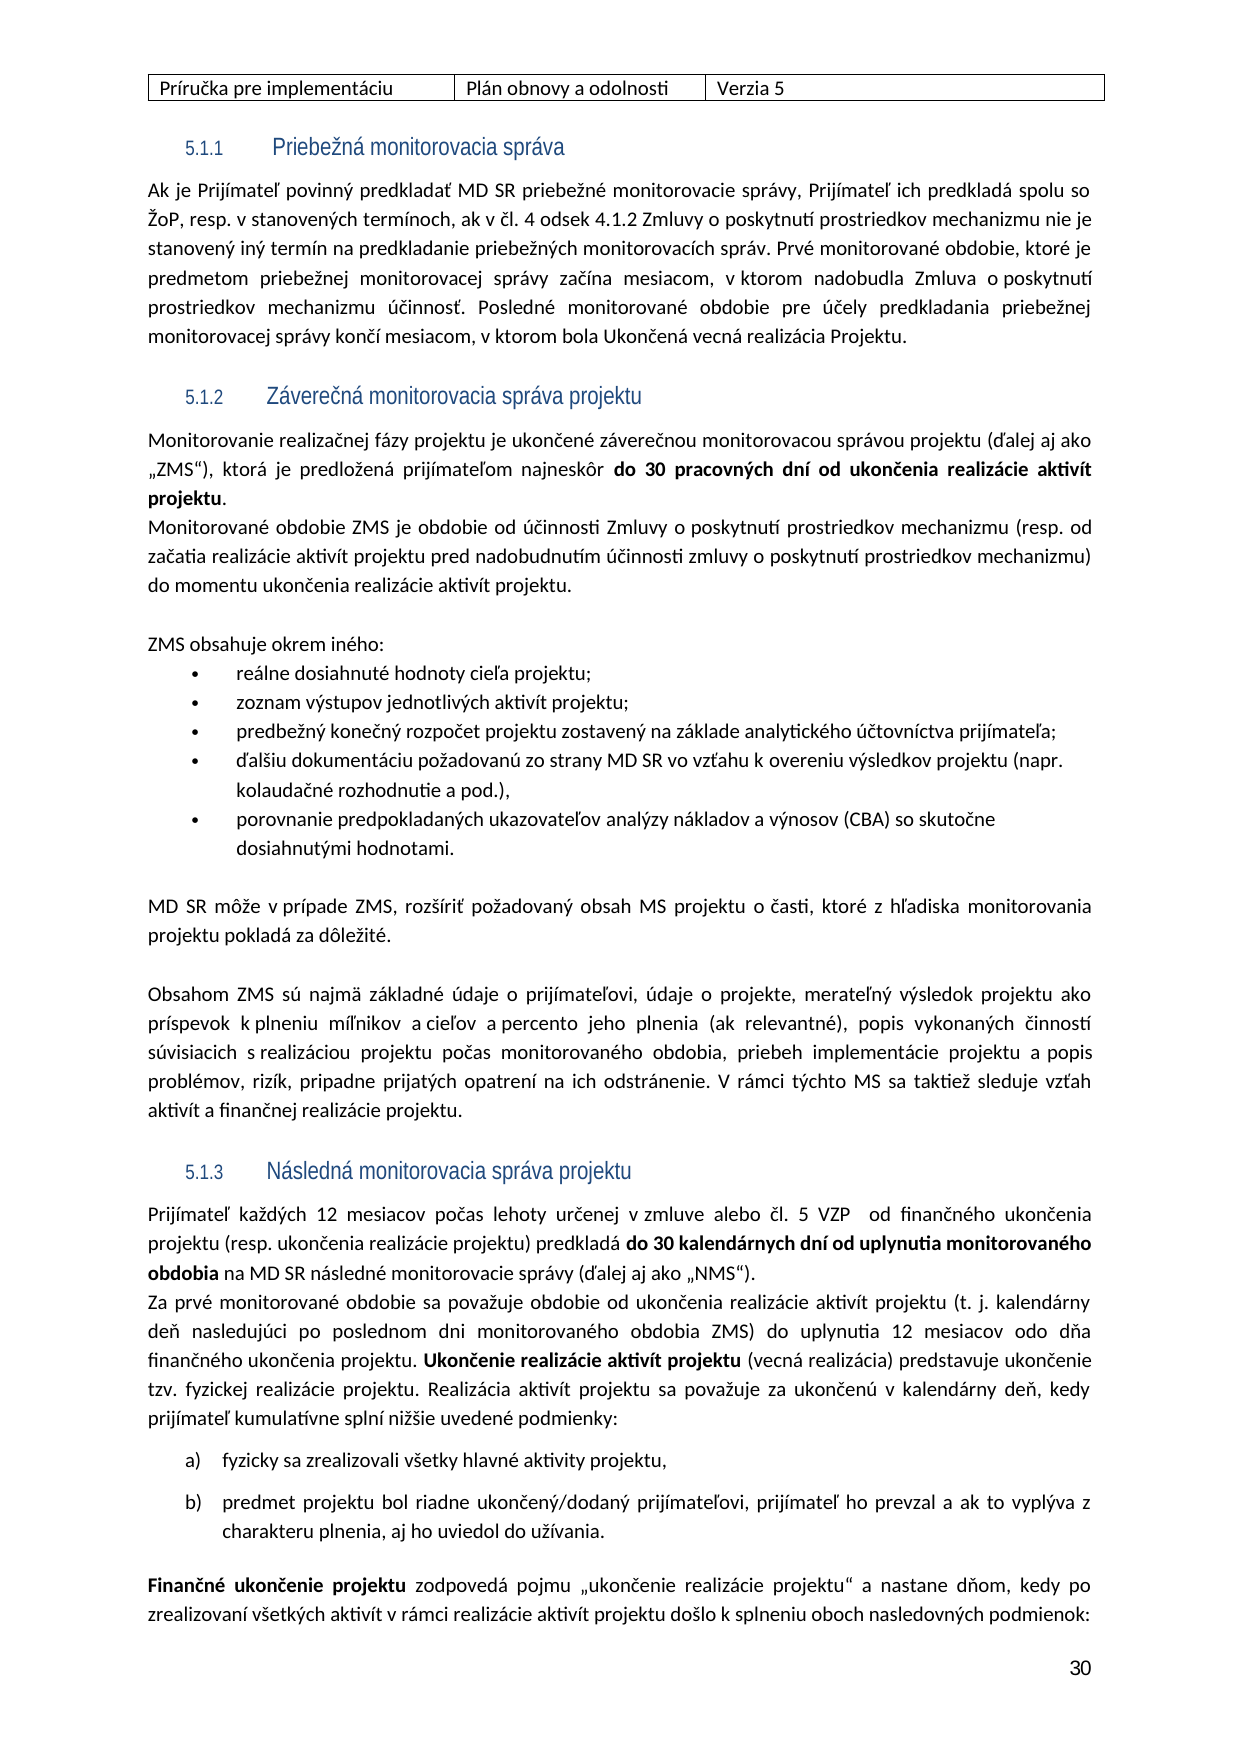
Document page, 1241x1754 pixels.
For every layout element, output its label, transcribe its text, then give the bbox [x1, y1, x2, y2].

subtitle Záverečná monitorovacia správa projektu [185, 381, 1093, 410]
text Ak je Prijímateľ povinný predkladať MD SR priebežné monitorovacie správy, Prijímateľ ich predkladá spolu so ŽoP, resp. v stanovených termínoch, ak v čl. 4 odsek 4.1.2 Zmluvy o poskytnutí prostriedkov mechanizmu nie je stanovený iný termín na predkladanie priebežných monitorovacích správ. Prvé monitorované obdobie, ktoré je predmetom priebežnej monitorovacej správy začína mesiacom, v ktorom nadobudla Zmluva o poskytnutí prostriedkov mechanizmu účinnosť. Posledné monitorované obdobie pre účely predkladania priebežnej monitorovacej správy končí mesiacom, v ktorom bola Ukončená vecná realizácia Projektu. [148, 177, 1093, 348]
text Obsahom ZMS sú najmä základné údaje o prijímateľovi, údaje o projekte, merateľný výsledok projektu ako príspevok k plneniu míľnikov a cieľov a percento jeho plnenia (ak relevantné), popis vykonaných činností súvisiacich s realizáciou projektu počas monitorovaného obdobia, priebeh implementácie projektu a popis problémov, rizík, pripadne prijatých opatrení na ich odstránenie. V rámci týchto MS sa taktiež sleduje vzťah aktivít a finančnej realizácie projektu. [148, 981, 1093, 1123]
text Za prvé monitorované obdobie sa považuje obdobie od ukončenia realizácie aktivít projektu (t. j. kalendárny deň nasledujúci po poslednom dni monitorovaného obdobia ZMS) do uplynutia 12 mesiacov odo dňa finančného ukončenia projektu. Ukončenie realizácie aktivít projektu (vecná realizácia) predstavuje ukončenie tzv. fyzickej realizácie projektu. Realizácia aktivít projektu sa považuje za ukončenú v kalendárny deň, kedy prijímateľ kumulatívne splní nižšie uvedené podmienky: [148, 1289, 1093, 1431]
text Monitorované obdobie ZMS je obdobie od účinnosti Zmluvy o poskytnutí prostriedkov mechanizmu (resp. od začatia realizácie aktivít projektu pred nadobudnutím účinnosti zmluvy o poskytnutí prostriedkov mechanizmu) do momentu ukončenia realizácie aktivít projektu. [148, 514, 1093, 598]
text ZMS obsahuje okrem iného: [148, 631, 1093, 656]
list zoznam výstupov jednotlivých aktivít projektu; [192, 689, 1093, 715]
subtitle Následná monitorovacia správa projektu [185, 1156, 1093, 1184]
subtitle Priebežná monitorovacia správa [185, 132, 1093, 160]
text Monitorovanie realizačnej fázy projektu je ukončené záverečnou monitorovacou správou projektu (ďalej aj ako „ZMS“), ktorá je predložená prijímateľom najneskôr do 30 pracovných dní od ukončenia realizácie aktivít projektu. [148, 427, 1093, 511]
list predbežný konečný rozpočet projektu zostavený na základe analytického účtovníctva prijímateľa; [192, 718, 1093, 744]
text Prijímateľ každých 12 mesiacov počas lehoty určenej v zmluve alebo čl. 5 VZP od finančného ukončenia projektu (resp. ukončenia realizácie projektu) predkladá do 30 kalendárnych dní od uplynutia monitorovaného obdobia na MD SR následné monitorovacie správy (ďalej aj ako „NMS“). [148, 1201, 1093, 1285]
list fyzicky sa zrealizovali všetky hlavné aktivity projektu, [185, 1447, 1093, 1473]
list ďalšiu dokumentáciu požadovanú zo strany MD SR vo vzťahu k overeniu výsledkov projektu (napr. kolaudačné rozhodnutie a pod.), [192, 748, 1093, 802]
text Finančné ukončenie projektu zodpovedá pojmu „ukončenie realizácie projektu“ a nastane dňom, kedy po zrealizovaní všetkých aktivít v rámci realizácie aktivít projektu došlo k splneniu oboch nasledovných podmienok: [148, 1572, 1093, 1627]
list reálne dosiahnuté hodnoty cieľa projektu; [192, 660, 1093, 686]
text MD SR môže v prípade ZMS, rozšíriť požadovaný obsah MS projektu o časti, ktoré z hľadiska monitorovania projektu pokladá za dôležité. [148, 893, 1093, 948]
list porovnanie predpokladaných ukazovateľov analýzy nákladov a výnosov (CBA) so skutočne dosiahnutými hodnotami. [192, 806, 1093, 861]
list predmet projektu bol riadne ukončený/dodaný prijímateľovi, prijímateľ ho prevzal a ak to vyplýva z charakteru plnenia, aj ho uviedol do užívania. [185, 1489, 1093, 1543]
